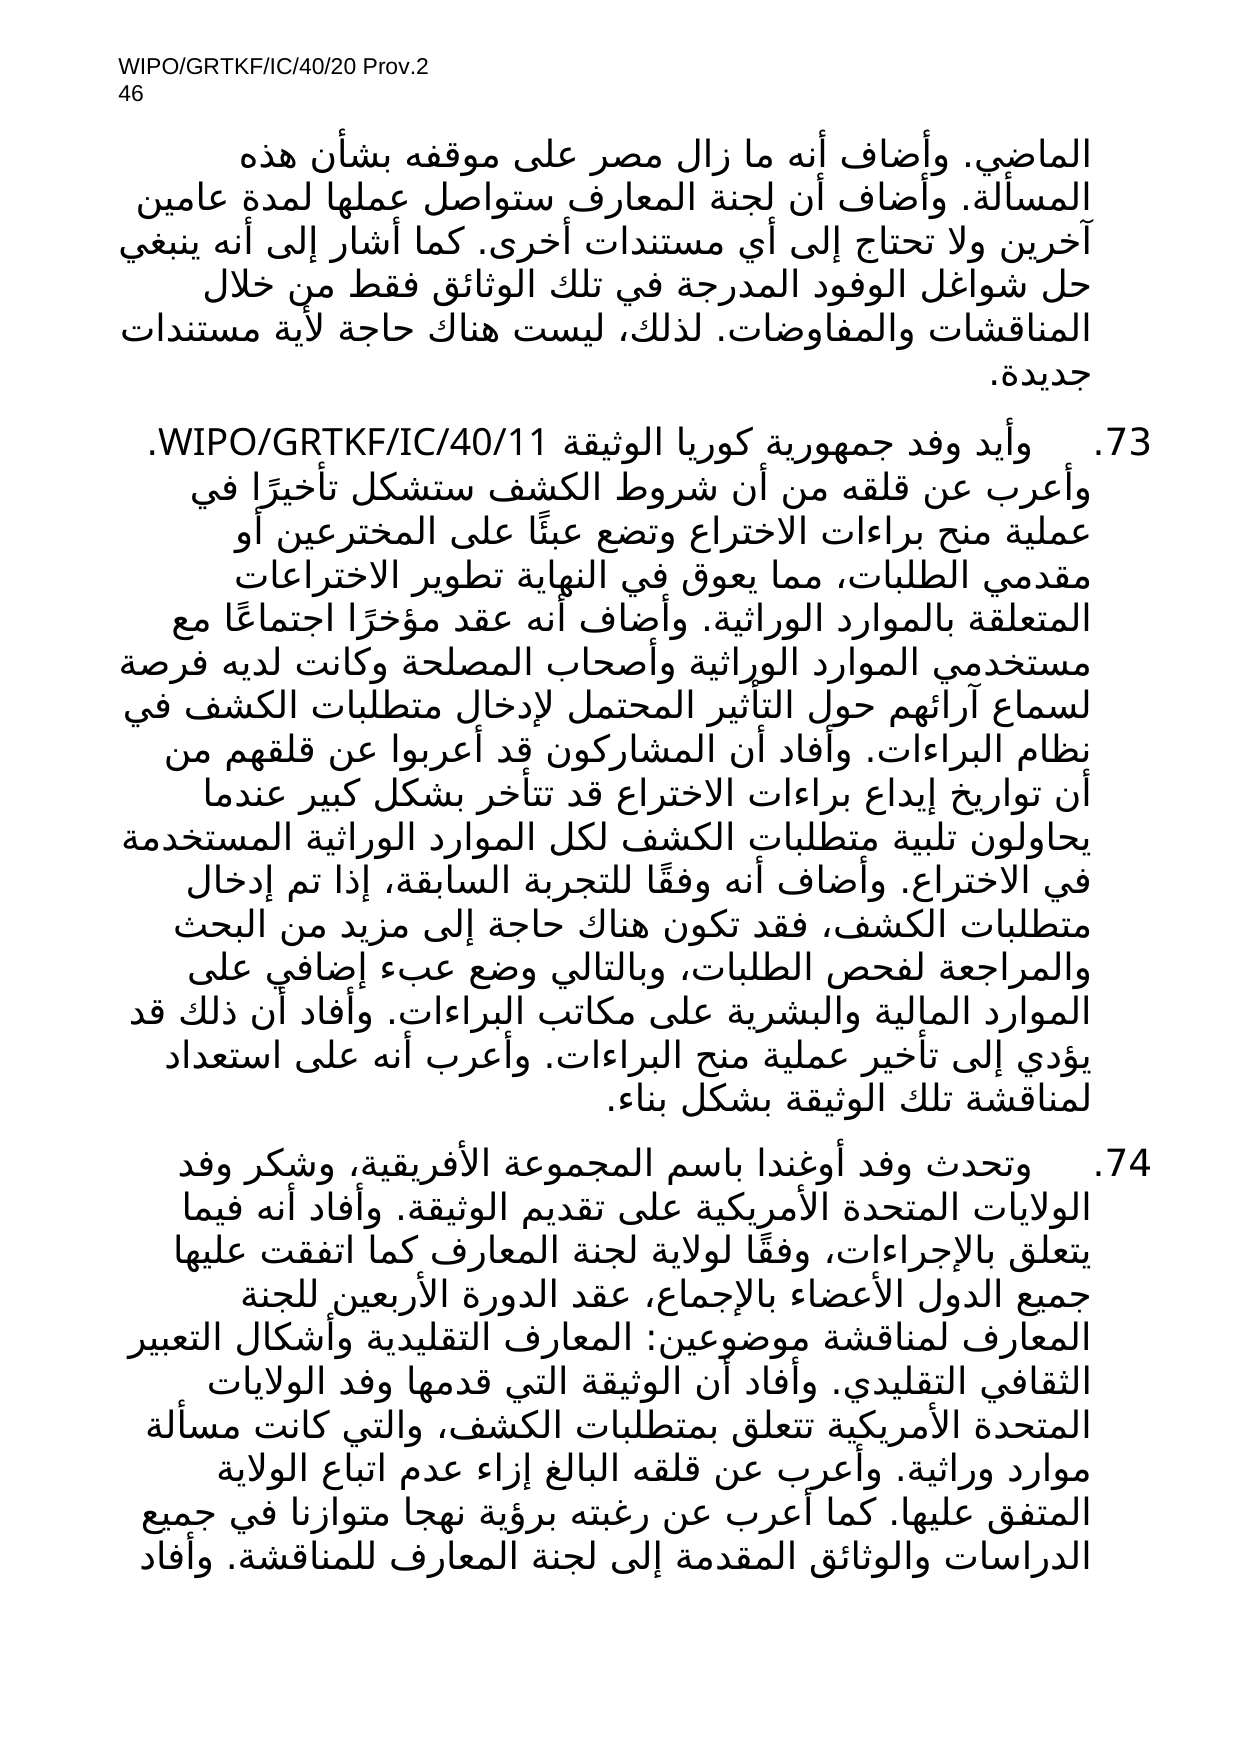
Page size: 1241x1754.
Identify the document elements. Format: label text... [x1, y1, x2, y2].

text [118, 132, 1092, 394]
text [118, 1141, 1092, 1578]
text وأيد وفد جمهورية كوريا الوثيقة WIPO/GRTKF/IC/40/11. وأعرب عن قلقه من أن شروط الكشف ستشكل تأخيرًا في عملية منح براءات الاختراع وتضع عبئًا على المخترعين أو مقدمي الطلبات، مما يعوق في النهاية تطوير الاختراعات المتعلقة بالموارد الوراثية. وأضاف أنه عقد مؤخرًا اجتماعًا مع مستخدمي الموارد الوراثية وأصحاب المصلحة وكانت لديه فرصة لسماع آرائهم حول التأثير المحتمل لإدخال متطلبات الكشف في نظام البراءات. وأفاد أن المشاركون قد أعربوا عن قلقهم من أن تواريخ إيداع براءات الاختراع قد تتأخر بشكل كبير عندما يحاولون تلبية متطلبات الكشف لكل الموارد الوراثية المستخدمة في الاختراع. وأضاف أنه وفقًا للتجربة السابقة، إذا تم إدخال متطلبات الكشف، فقد تكون هناك حاجة إلى مزيد من البحث والمراجعة لفحص الطلبات، وبالتالي وضع عبء إضافي على الموارد المالية والبشرية على مكاتب البراءات. وأفاد أن ذلك قد يؤدي إلى تأخير عملية منح البراءات. وأعرب أنه على استعداد لمناقشة تلك الوثيقة بشكل بناء. [118, 415, 1092, 1121]
